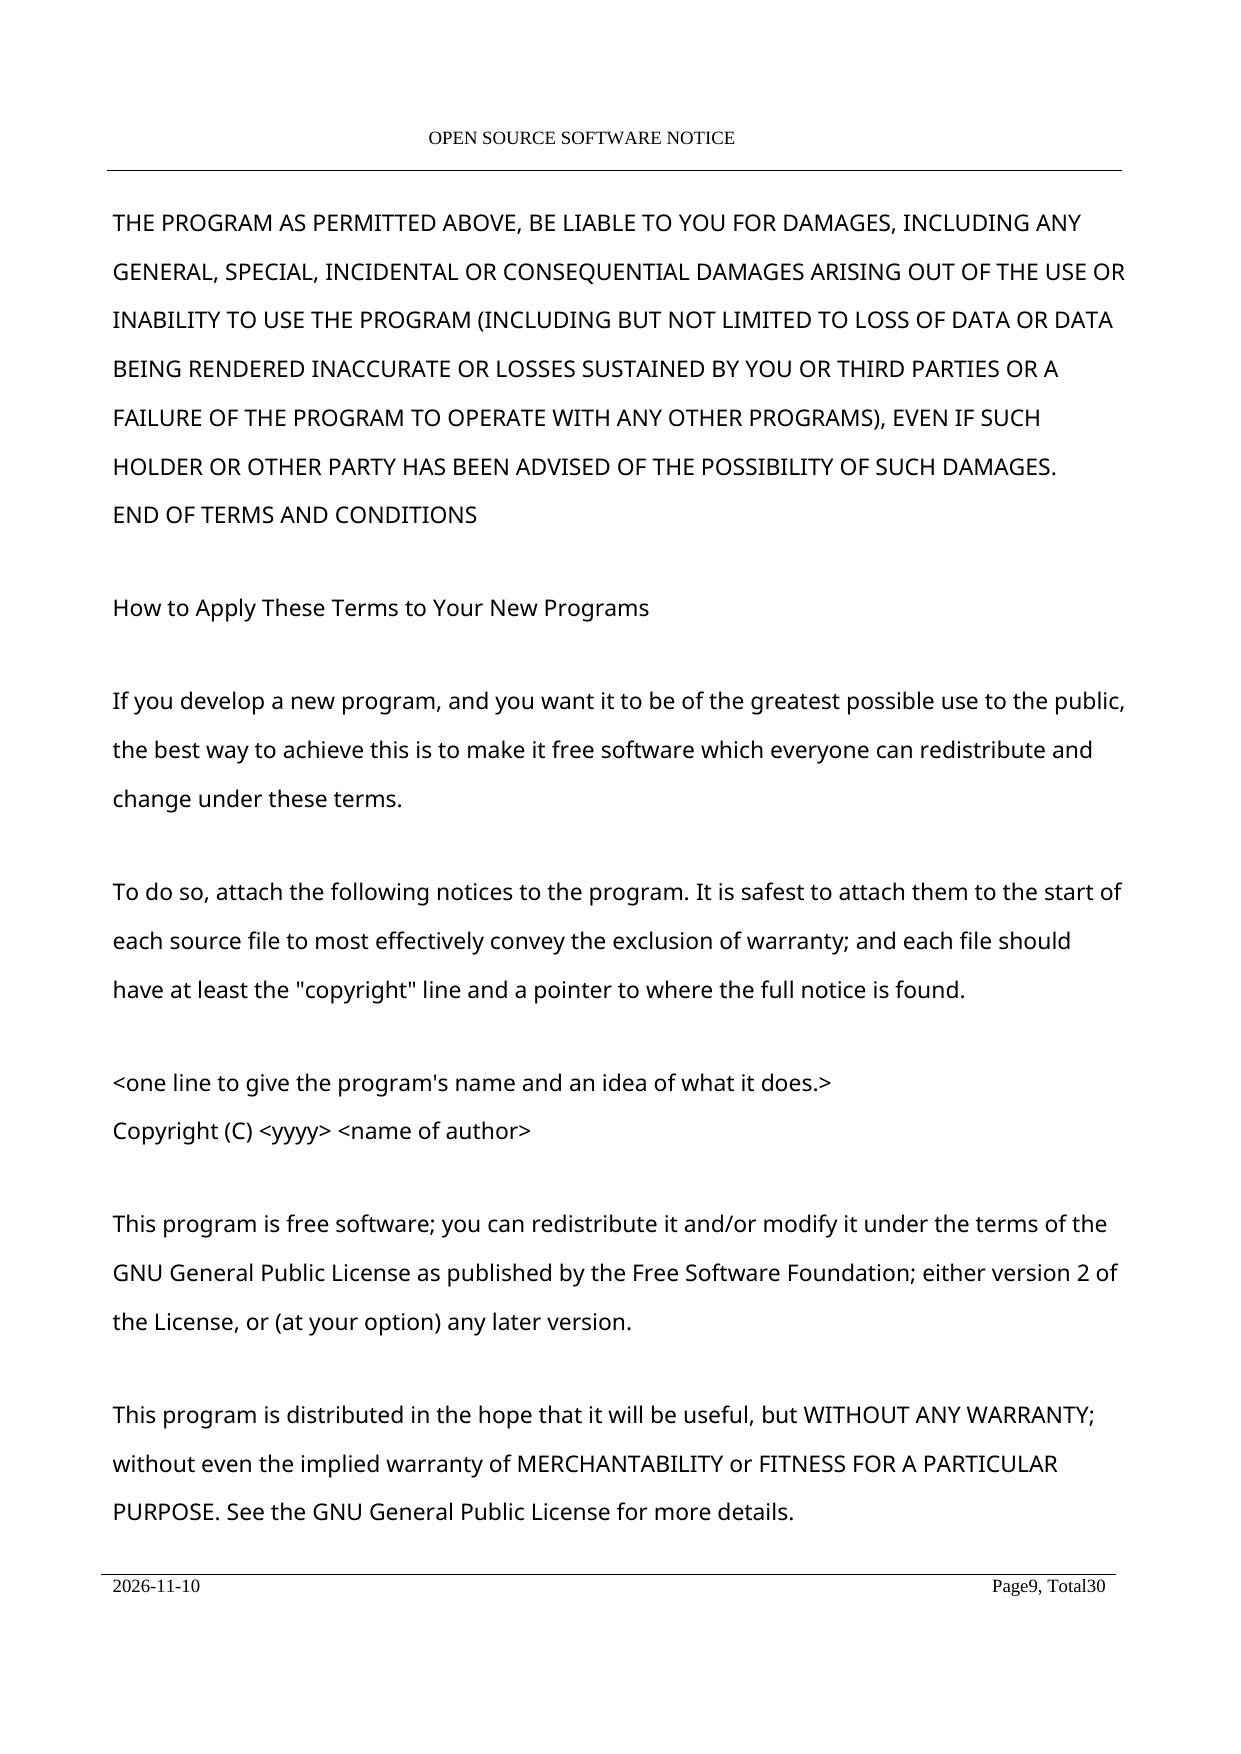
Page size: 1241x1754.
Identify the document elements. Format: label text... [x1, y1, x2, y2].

text <one line to give the program's name and an idea of what it does.> [112, 1066, 1128, 1099]
text How to Apply These Terms to Your New Programs [112, 591, 1128, 624]
text Copyright (C) <yyyy> <name of author> [112, 1114, 1128, 1147]
text END OF TERMS AND CONDITIONS [112, 498, 1128, 531]
text To do so, attach the following notices to the program. It is safest to attach them to the start of each source file to most effectively convey the exclusion of warranty; and each file should have at least the "copyright" line and a pointer to where the full notice is found. [112, 875, 1128, 1005]
text This program is distributed in the hope that it will be useful, but WITHOUT ANY WARRANTY; without even the implied warranty of MERCHANTABILITY or FITNESS FOR A PARTICULAR PURPOSE. See the GNU General Public License for more details. [112, 1398, 1128, 1528]
text This program is free software; you can redistribute it and/or modify it under the terms of the GNU General Public License as published by the Free Software Foundation; either version 2 of the License, or (at your option) any later version. [112, 1207, 1128, 1337]
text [112, 206, 1128, 483]
text If you develop a new program, and you want it to be of the greatest possible use to the public, the best way to achieve this is to make it free software which everyone can redistribute and change under these terms. [112, 685, 1128, 815]
